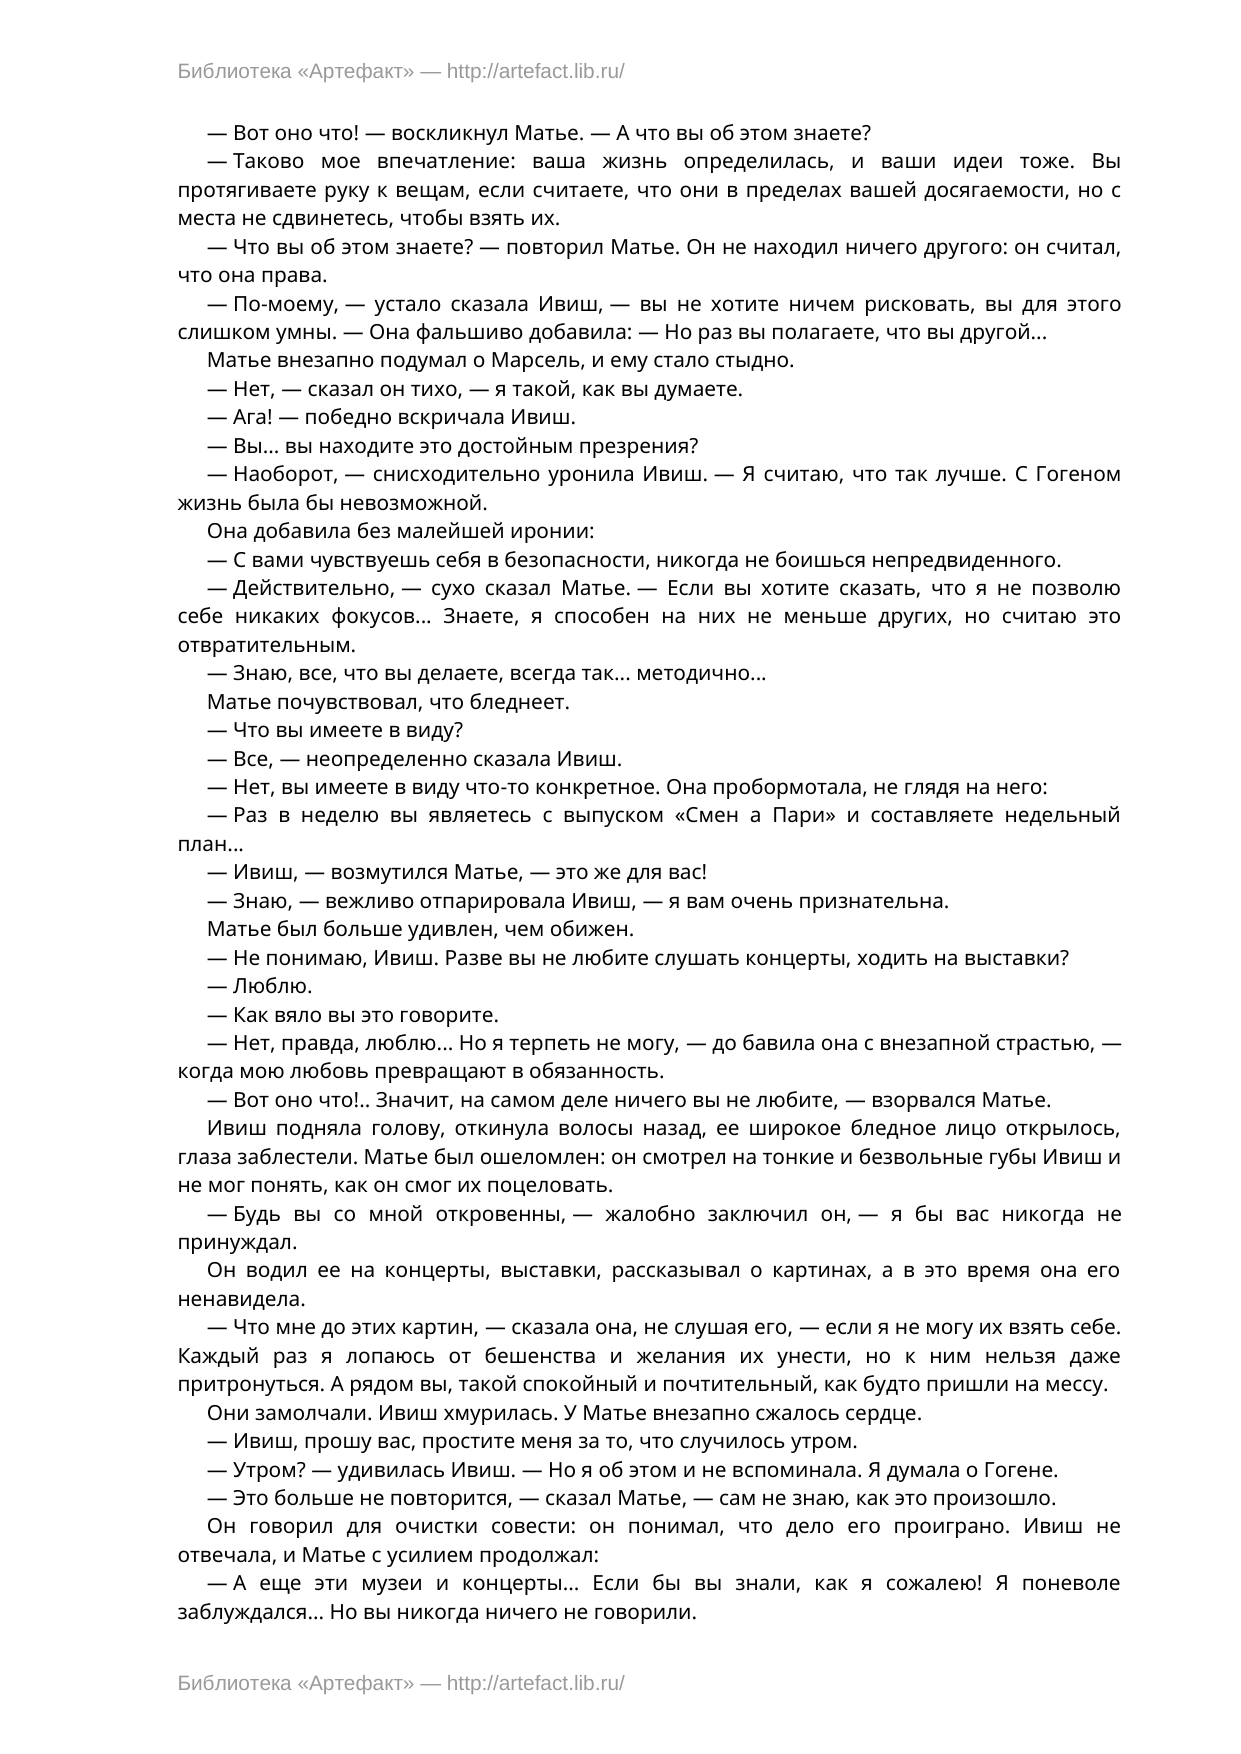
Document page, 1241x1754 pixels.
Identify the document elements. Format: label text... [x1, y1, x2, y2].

text — Нет, — сказал он тихо, — я такой, как вы думаете. [177, 374, 1122, 402]
text — Будь вы со мной откровенны, — жалобно заключил он, — я бы вас никогда не принуждал. [177, 1199, 1122, 1256]
text — Не понимаю, Ивиш. Разве вы не любите слушать концерты, ходить на выставки? [177, 943, 1122, 971]
text — Знаю, все, что вы делаете, всегда так... методично... [177, 658, 1122, 687]
text Они замолчали. Ивиш хмурилась. У Матье внезапно сжалось сердце. [177, 1398, 1122, 1426]
text — С вами чувствуешь себя в безопасности, никогда не боишься непредвиденного. [177, 545, 1122, 573]
text — А еще эти музеи и концерты... Если бы вы знали, как я сожалею! Я поневоле заблуждался... Но вы никогда ничего не говорили. [177, 1568, 1122, 1625]
text — Ага! — победно вскричала Ивиш. [177, 402, 1122, 431]
text — Что вы имеете в виду? [177, 715, 1122, 744]
text — Таково мое впечатление: ваша жизнь определилась, и ваши идеи тоже. Вы протягиваете руку к вещам, если считаете, что они в пределах вашей досягаемости, но с места не сдвинетесь, чтобы взять их. [177, 147, 1122, 232]
text — Наоборот, — снисходительно уронила Ивиш. — Я считаю, что так лучше. С Гогеном жизнь была бы невозможной. [177, 459, 1122, 516]
text Он говорил для очистки совести: он понимал, что дело его проиграно. Ивиш не отвечала, и Матье с усилием продолжал: [177, 1512, 1122, 1568]
text — Нет, правда, люблю... Но я терпеть не могу, — до бавила она с внезапной страстью, — когда мою любовь превращают в обязанность. [177, 1028, 1122, 1085]
text Она добавила без малейшей иронии: [177, 516, 1122, 545]
text — Действительно, — сухо сказал Матье. — Если вы хотите сказать, что я не позволю себе никаких фокусов... Знаете, я способен на них не меньше других, но считаю это отвратительным. [177, 573, 1122, 658]
text — Вот оно что!.. Значит, на самом деле ничего вы не любите, — взорвался Матье. [177, 1085, 1122, 1113]
text — Как вяло вы это говорите. [177, 1000, 1122, 1028]
text — Вот оно что! — воскликнул Матье. — А что вы об этом знаете? [177, 118, 1122, 147]
text — По-моему, — устало сказала Ивиш, — вы не хотите ничем рисковать, вы для этого слишком умны. — Она фальшиво добавила: — Но раз вы полагаете, что вы другой... [177, 289, 1122, 346]
text Он водил ее на концерты, выставки, рассказывал о картинах, а в это время она его ненавидела. [177, 1256, 1122, 1312]
text Ивиш подняла голову, откинула волосы назад, ее широкое бледное лицо открылось, глаза заблестели. Матье был ошеломлен: он смотрел на тонкие и безвольные губы Ивиш и не мог понять, как он смог их поцеловать. [177, 1113, 1122, 1199]
text — Раз в неделю вы являетесь с выпуском «Смен а Пари» и составляете недельный план... [177, 801, 1122, 857]
text — Утром? — удивилась Ивиш. — Но я об этом и не вспоминала. Я думала о Гогене. [177, 1455, 1122, 1483]
text — Ивиш, прошу вас, простите меня за то, что случилось утром. [177, 1426, 1122, 1455]
text — Ивиш, — возмутился Матье, — это же для вас! [177, 857, 1122, 886]
text — Все, — неопределенно сказала Ивиш. [177, 744, 1122, 772]
text — Люблю. [177, 971, 1122, 1000]
text — Что вы об этом знаете? — повторил Матье. Он не находил ничего другого: он считал, что она права. [177, 232, 1122, 289]
text Матье был больше удивлен, чем обижен. [177, 914, 1122, 943]
text — Вы... вы находите это достойным презрения? [177, 431, 1122, 459]
text Матье почувствовал, что бледнеет. [177, 687, 1122, 715]
text — Это больше не повторится, — сказал Матье, — сам не знаю, как это произошло. [177, 1483, 1122, 1512]
text — Нет, вы имеете в виду что-то конкретное. Она пробормотала, не глядя на него: [177, 772, 1122, 801]
text — Что мне до этих картин, — сказала она, не слушая его, — если я не могу их взять себе. Каждый раз я лопаюсь от бешенства и желания их унести, но к ним нельзя даже притронуться. А рядом вы, такой спокойный и почтительный, как будто пришли на мессу. [177, 1312, 1122, 1398]
text Матье внезапно подумал о Марсель, и ему стало стыдно. [177, 346, 1122, 374]
text — Знаю, — вежливо отпарировала Ивиш, — я вам очень признательна. [177, 886, 1122, 914]
